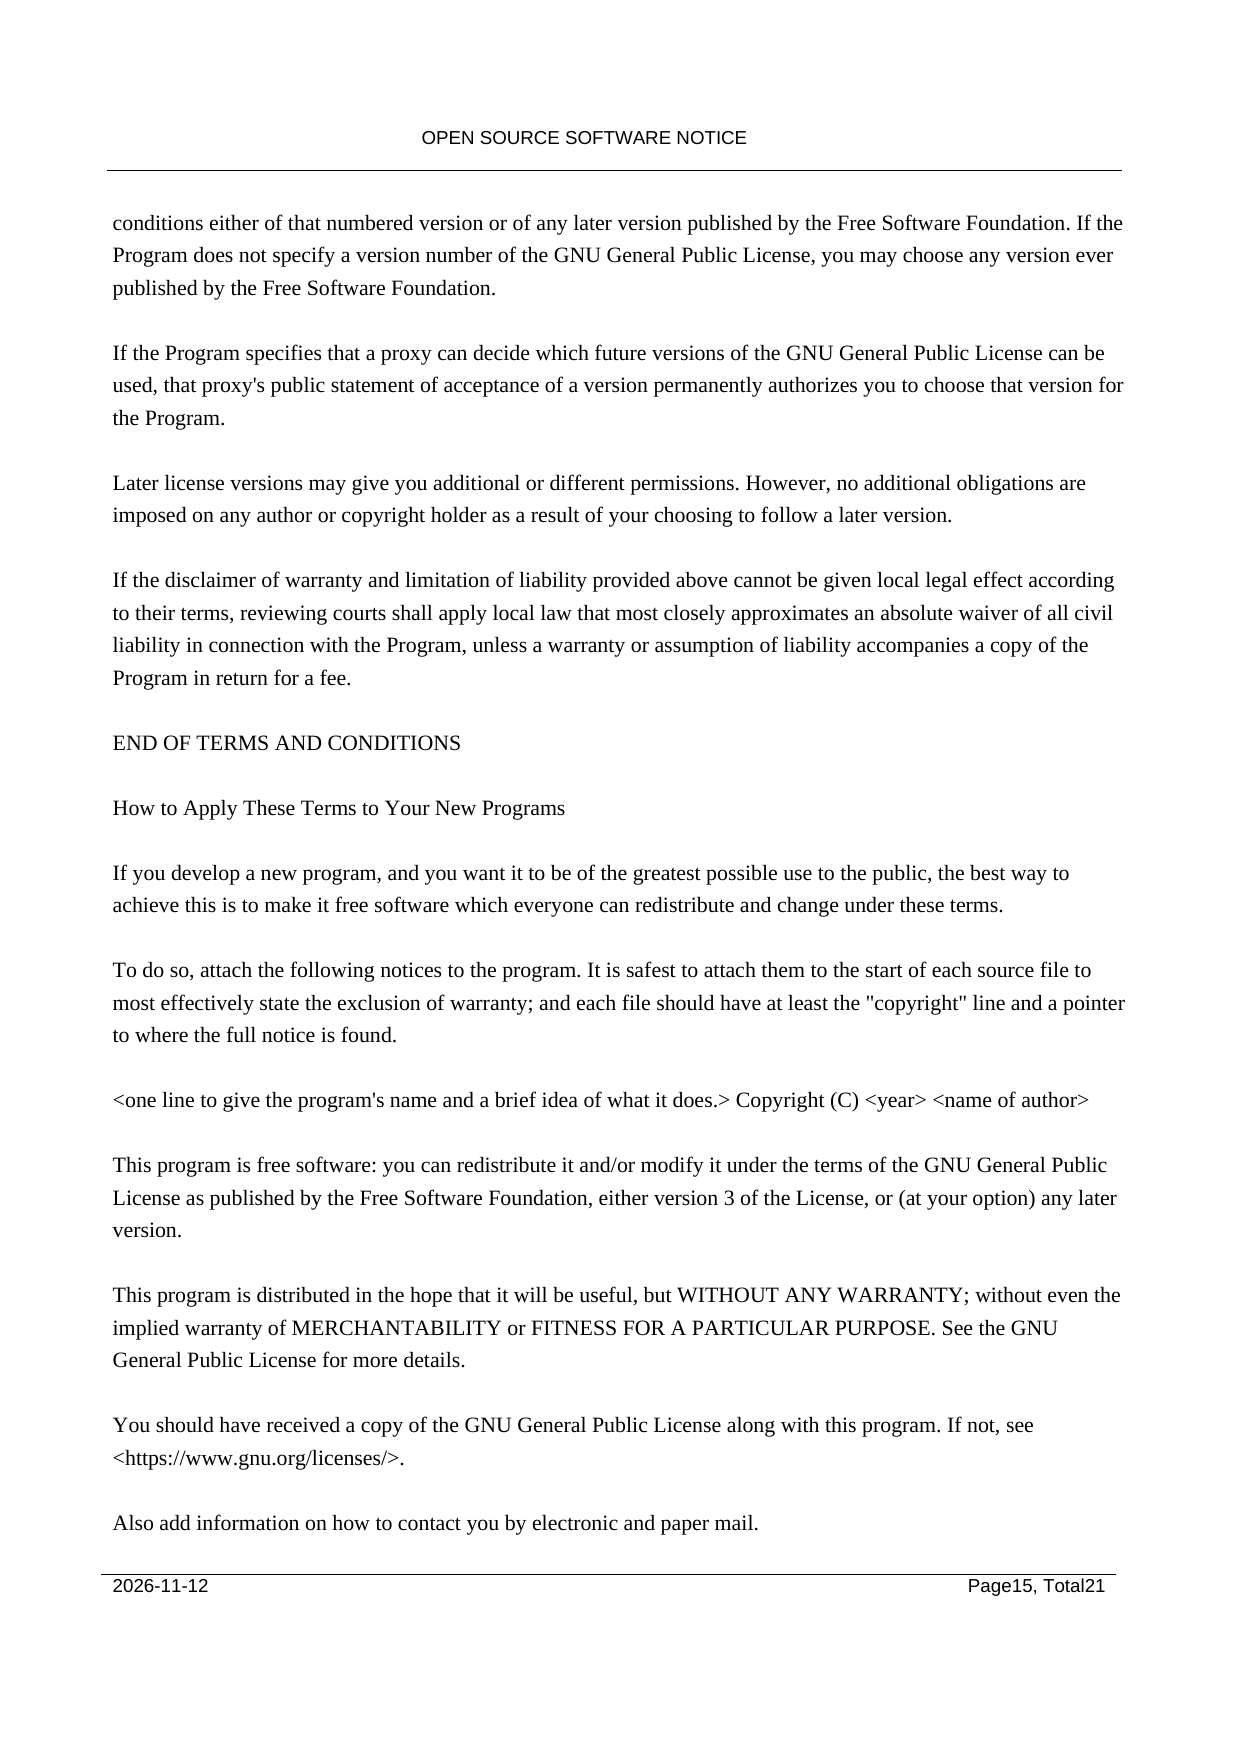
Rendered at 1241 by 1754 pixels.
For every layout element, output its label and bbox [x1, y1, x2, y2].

text [112, 206, 1128, 1539]
